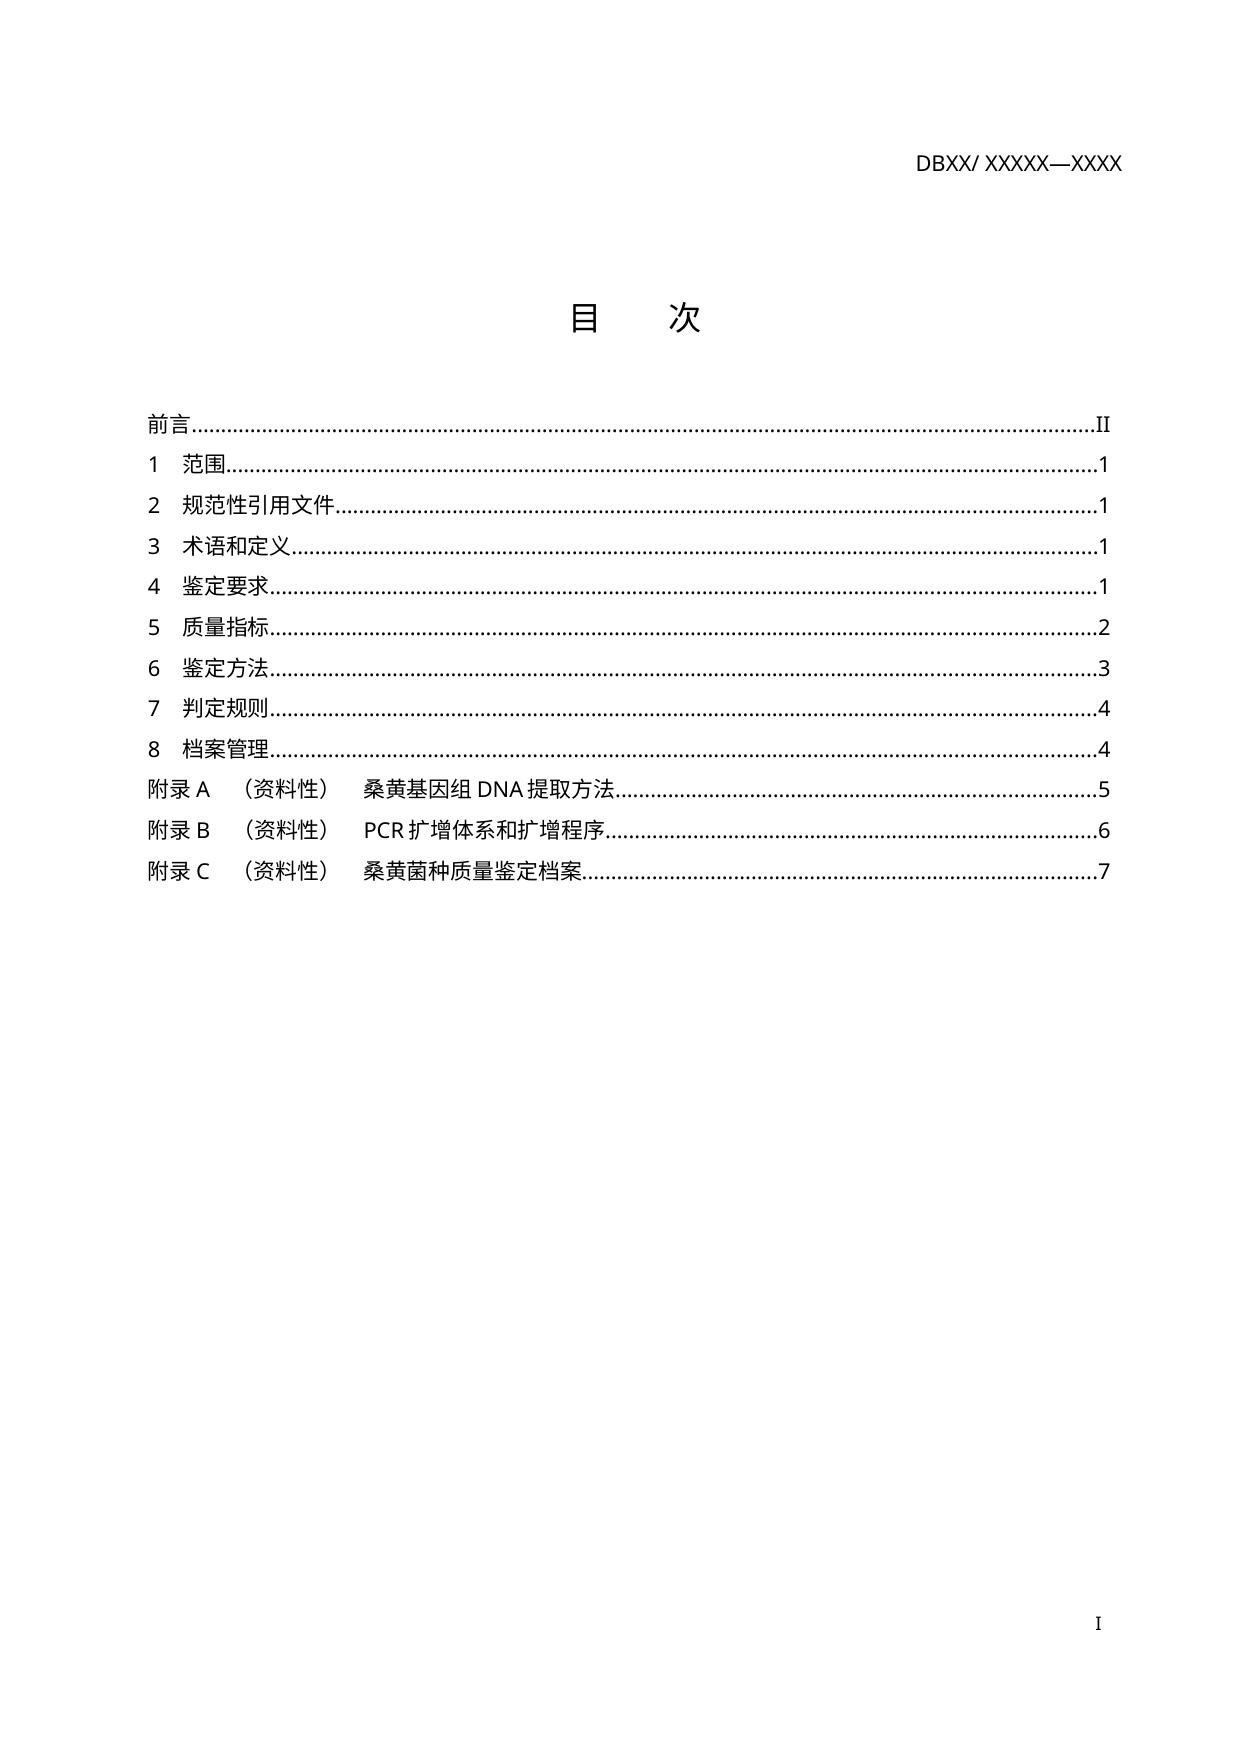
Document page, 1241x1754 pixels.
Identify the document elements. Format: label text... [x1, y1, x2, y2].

text 7 判定规则 4 [148, 691, 1122, 723]
text 附录A （资料性） 桑黄基因组DNA提取方法 5 [148, 772, 1122, 805]
text 4 鉴定要求 1 [148, 569, 1122, 602]
text 附录C （资料性） 桑黄菌种质量鉴定档案 7 [148, 853, 1122, 886]
text 2 规范性引用文件 1 [148, 488, 1122, 520]
text 附录B （资料性） PCR扩增体系和扩增程序 6 [148, 813, 1122, 845]
text 目 次 [148, 283, 1122, 348]
text 前言 II [148, 407, 1122, 439]
text 8 档案管理 4 [148, 732, 1122, 764]
text 3 术语和定义 1 [148, 528, 1122, 561]
text 5 质量指标 2 [148, 610, 1122, 642]
text 6 鉴定方法 3 [148, 650, 1122, 683]
text 1 范围 1 [148, 447, 1122, 480]
